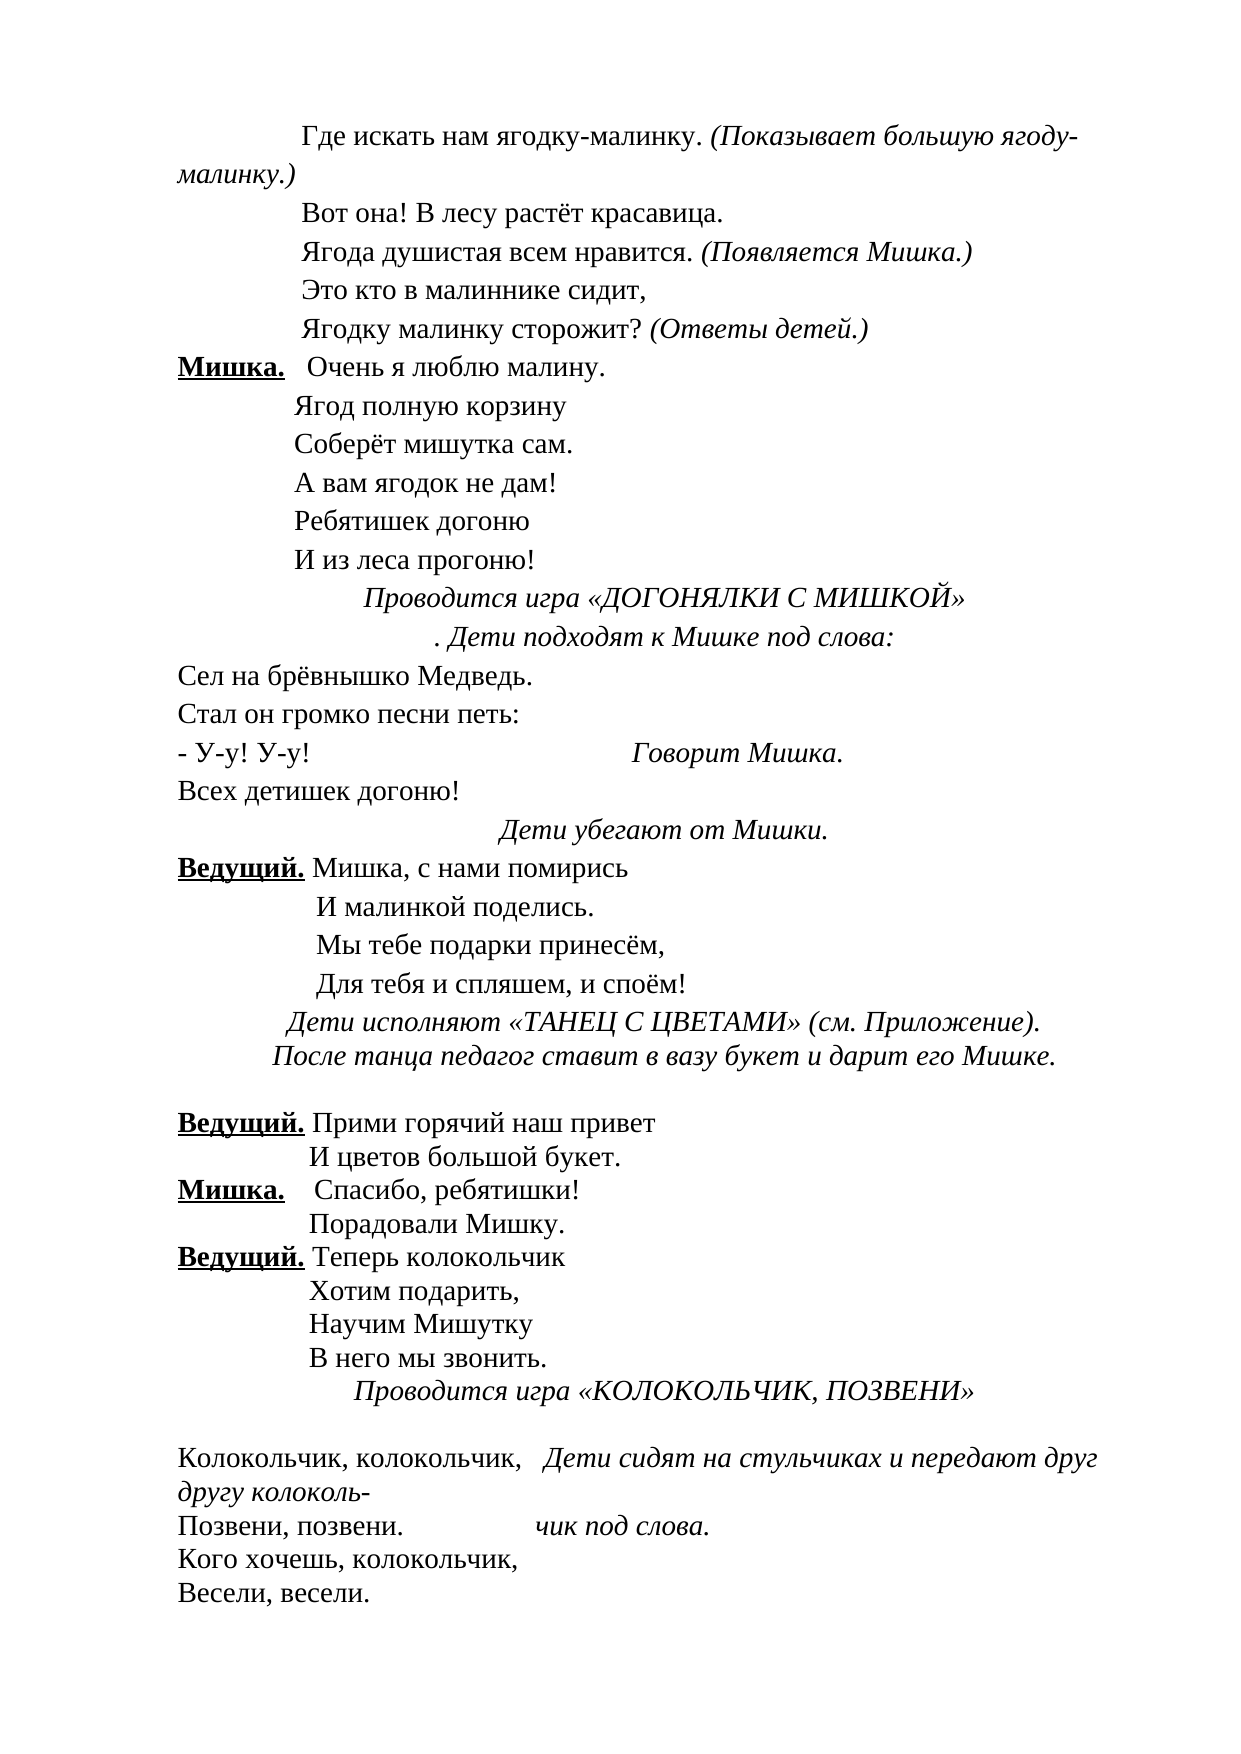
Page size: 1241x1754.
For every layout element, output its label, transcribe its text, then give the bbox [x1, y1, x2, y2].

text Дети исполняют «ТАНЕЦ С ЦВЕТАМИ» (см. Приложение). [177, 1004, 1152, 1038]
text Всех детишек догоню! [177, 773, 1152, 807]
text Сел на брёвнышко Медведь. [177, 658, 1152, 691]
text Стал он громко песни петь: [177, 696, 1152, 730]
text Для тебя и спляшем, и споём! [177, 966, 1152, 999]
text Ведущий. Мишка, с нами помирись [177, 850, 1152, 884]
text И цветов большой букет. [177, 1139, 1152, 1172]
text Научим Мишутку [177, 1306, 1152, 1340]
text Колокольчик, колокольчик, Дети сидят на стульчиках и передают друг другу колоколь- [177, 1441, 1152, 1508]
text В него мы звонить. [177, 1340, 1152, 1373]
text А вам ягодок не дам! [177, 465, 1152, 498]
text После танца педагог ставит в вазу букет и дарит его Мишке. [177, 1038, 1152, 1072]
text Вот она! В лесу растёт красавица. [177, 195, 1152, 229]
text И малинкой поделись. [177, 889, 1152, 922]
text Проводится игра «ДОГОНЯЛКИ С МИШКОЙ» [177, 581, 1152, 614]
text - У-у! У-у! Говорит Мишка. [177, 735, 1152, 768]
text Ребятишек догоню [177, 503, 1152, 537]
text Порадовали Мишку. [177, 1206, 1152, 1239]
text Мы тебе подарки принесём, [177, 927, 1152, 961]
text Где искать нам ягодку-малинку. (Показывает большую ягоду-малинку.) [177, 118, 1152, 190]
text Ведущий. Прими горячий наш привет [177, 1105, 1152, 1139]
text Это кто в малиннике сидит, [177, 272, 1152, 306]
text Ягода душистая всем нравится. (Появляется Мишка.) [177, 234, 1152, 267]
text . Дети подходят к Мишке под слова: [177, 619, 1152, 653]
text Соберёт мишутка сам. [177, 426, 1152, 460]
text Мишка. Очень я люблю малину. [177, 349, 1152, 383]
text Весели, весели. [177, 1575, 1152, 1608]
text Проводится игра «КОЛОКОЛЬЧИК, ПОЗВЕНИ» [177, 1373, 1152, 1407]
text Хотим подарить, [177, 1273, 1152, 1306]
text Мишка. Спасибо, ребятишки! [177, 1172, 1152, 1206]
text И из леса прогоню! [177, 542, 1152, 576]
text Позвени, позвени. чик под слова. Кого хочешь, колокольчик, [177, 1508, 1152, 1575]
text Ягодку малинку сторожит? (Ответы детей.) [177, 311, 1152, 344]
text Дети убегают от Мишки. [177, 812, 1152, 845]
text Ягод полную корзину [177, 388, 1152, 421]
text Ведущий. Теперь колокольчик [177, 1239, 1152, 1273]
